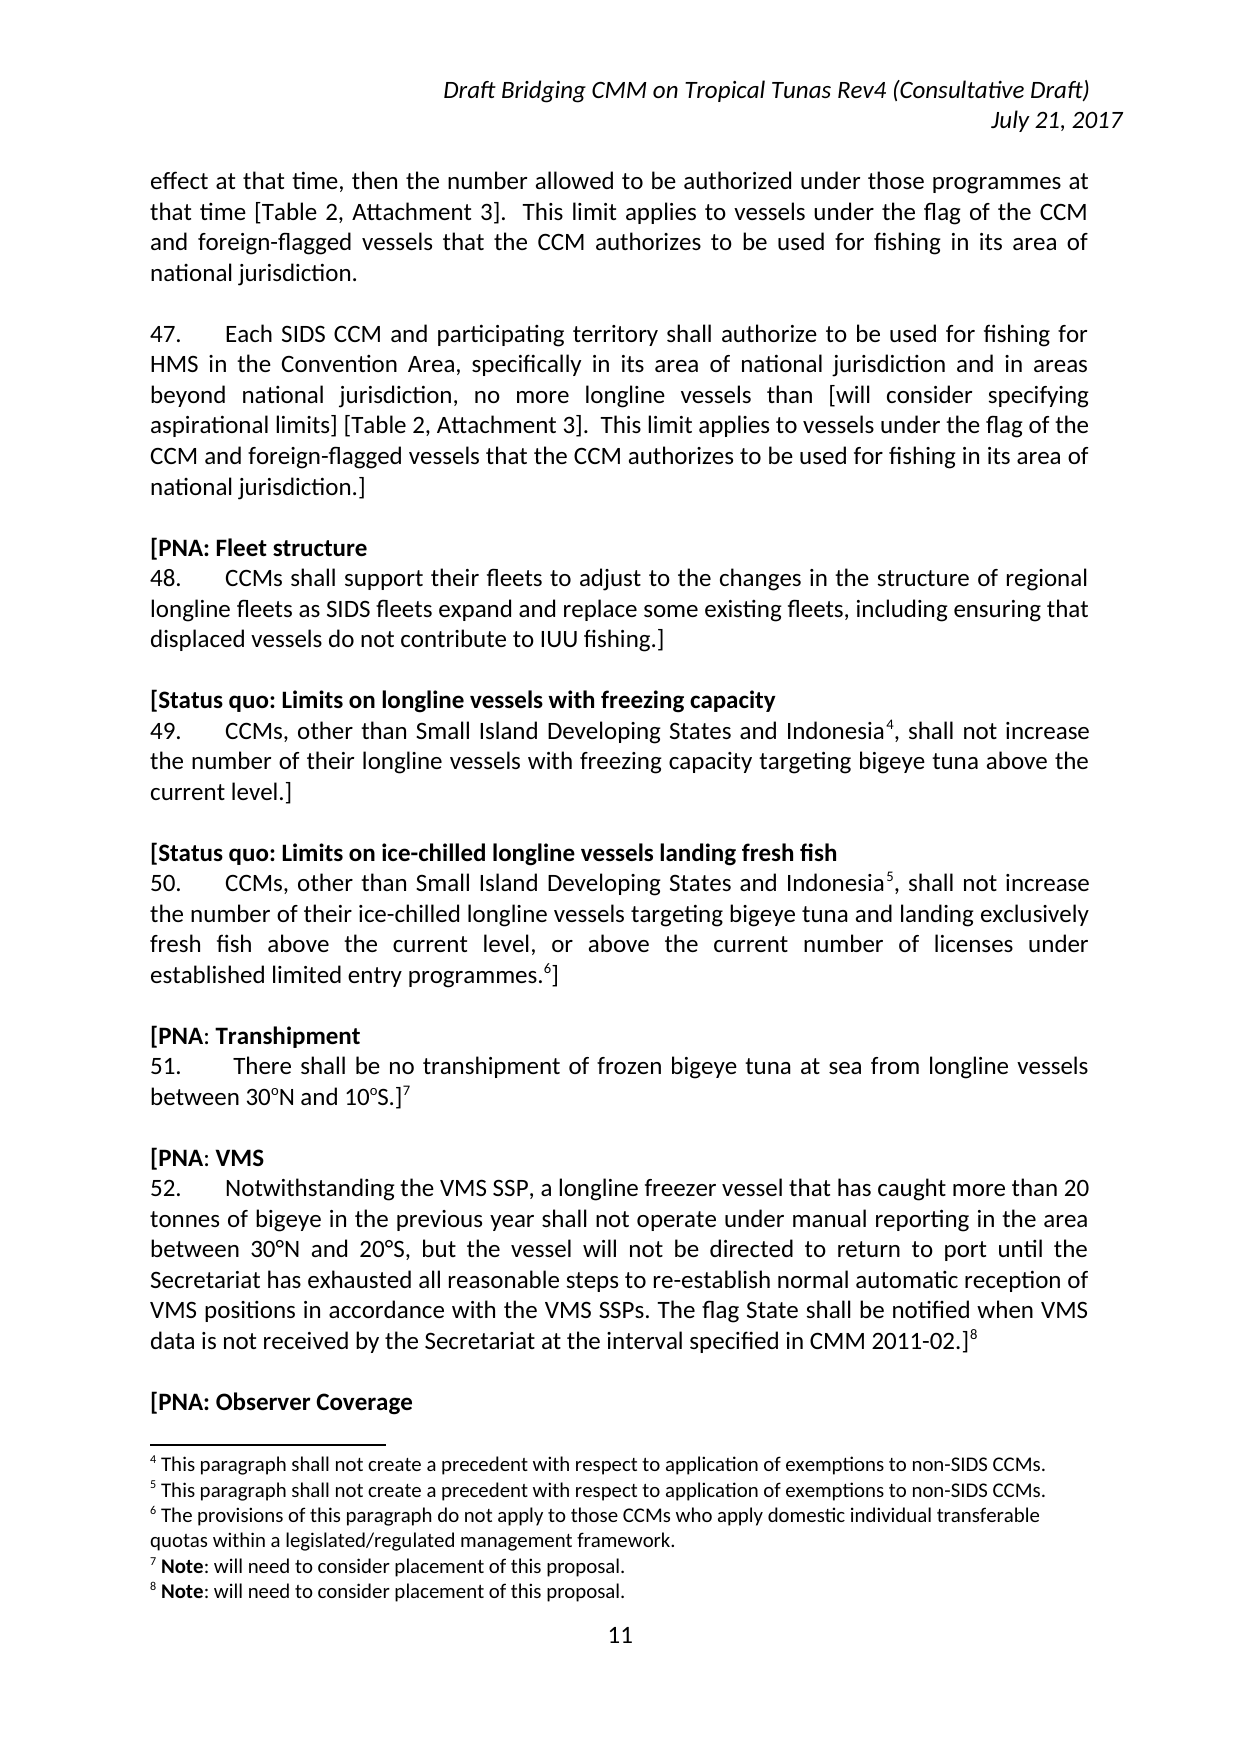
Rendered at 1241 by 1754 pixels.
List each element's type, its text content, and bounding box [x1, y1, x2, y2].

list [PNA: Transhipment [150, 1020, 1090, 1051]
list There shall be no transhipment of frozen bigeye tuna at sea from longline vessels between 30oN and 10oS.] [150, 1051, 1090, 1112]
list CCMs, other than Small Island Developing States and Indonesia, shall not increase the number of their longline vessels with freezing capacity targeting bigeye tuna above the current level.] [150, 715, 1090, 806]
list CCMs shall support their fleets to adjust to the changes in the structure of regional longline fleets as SIDS fleets expand and replace some existing fleets, including ensuring that displaced vessels do not contribute to IUU fishing.] [150, 562, 1090, 654]
list [Status quo: Limits on ice-chilled longline vessels landing fresh fish [150, 837, 1090, 867]
list [PNA: Fleet structure [150, 532, 1090, 562]
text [150, 165, 1090, 287]
list [PNA: VMS [150, 1142, 1090, 1173]
text [Status quo: Limits on longline vessels with freezing capacity [150, 684, 1090, 715]
list Notwithstanding the VMS SSP, a longline freezer vessel that has caught more than 20 tonnes of bigeye in the previous year shall not operate under manual reporting in the area between 30°N and 20°S, but the vessel will not be directed to return to port until the Secretariat has exhausted all reasonable steps to re-establish normal automatic reception of VMS positions in accordance with the VMS SSPs. The flag State shall be notified when VMS data is not received by the Secretariat at the interval specified in CMM 2011-02.] [150, 1173, 1090, 1356]
list [PNA: Observer Coverage [150, 1386, 1090, 1417]
list CCMs, other than Small Island Developing States and Indonesia, shall not increase the number of their ice-chilled longline vessels targeting bigeye tuna and landing exclusively fresh fish above the current level, or above the current number of licenses under established limited entry programmes.] [150, 867, 1090, 989]
list Each SIDS CCM and participating territory shall authorize to be used for fishing for HMS in the Convention Area, specifically in its area of national jurisdiction and in areas beyond national jurisdiction, no more longline vessels than [will consider specifying aspirational limits] [Table 2, Attachment 3]. This limit applies to vessels under the flag of the CCM and foreign-flagged vessels that the CCM authorizes to be used for fishing in its area of national jurisdiction.] [150, 318, 1090, 501]
